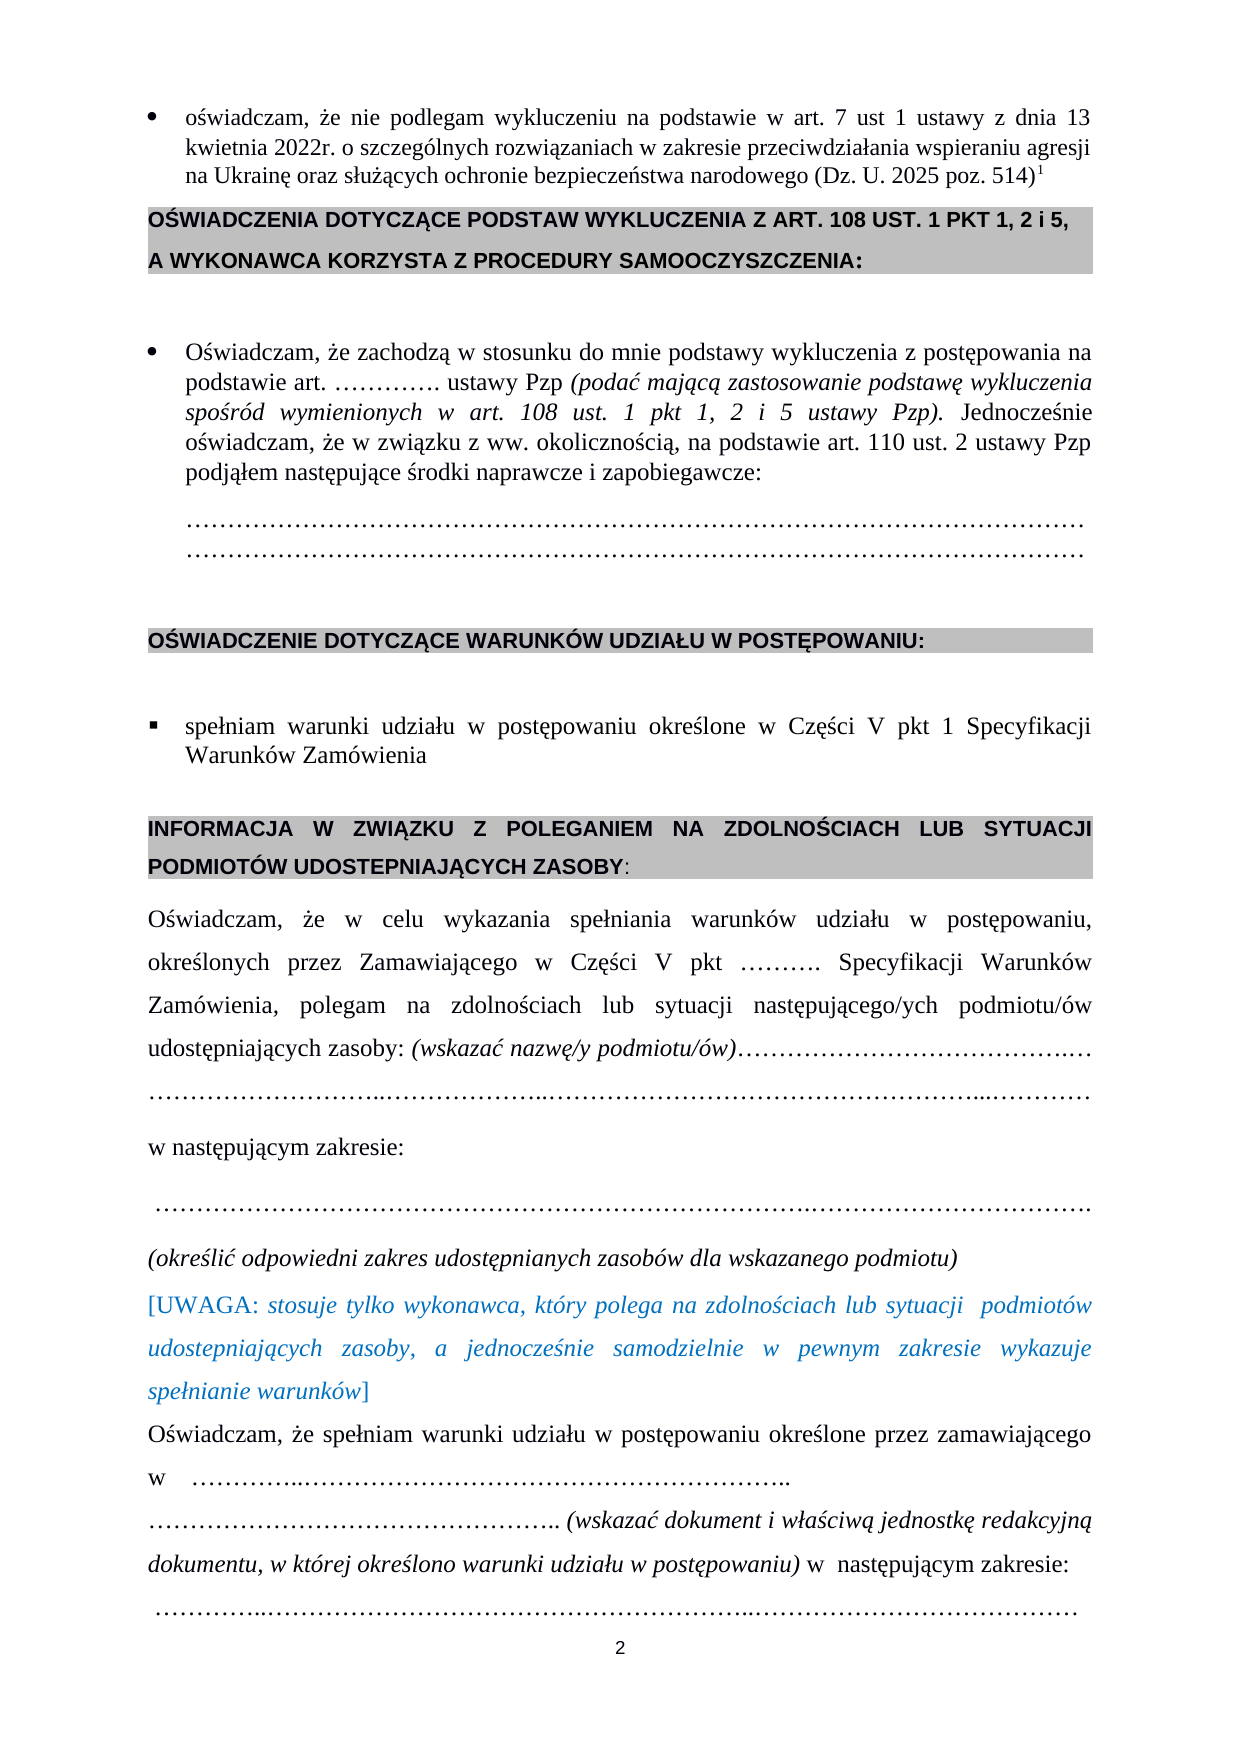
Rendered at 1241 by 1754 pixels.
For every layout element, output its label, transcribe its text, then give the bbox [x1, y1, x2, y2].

text (określić odpowiedni zakres udostępnianych zasobów dla wskazanego podmiotu) [148, 1243, 1093, 1272]
text w następującym zakresie: [148, 1132, 1093, 1161]
list spełniam warunki udziału w postępowaniu określone w Części V pkt 1 Specyfikacji Warunków Zamówienia [148, 711, 1093, 769]
text Oświadczam, że spełniam warunki udziału w postępowaniu określone przez zamawiającego w …………..…………………………………………………..………………………………………….. (wskazać dokument i właściwą jednostkę redakcyjną dokumentu, w której określono warunki udziału w postępowaniu) w następującym zakresie: [148, 1419, 1093, 1577]
text A WYKONAWCA KORZYSTA Z PROCEDURY SAMOOCZYSZCZENIA: [148, 245, 1093, 274]
text ……………………………………………………………………………………………………………………………………………………………………………………………… [185, 504, 1093, 563]
text …………………………………………………………………….……………………………. [148, 1188, 1093, 1216]
text OŚWIADCZENIE DOTYCZĄCE WARUNKÓW UDZIAŁU W POSTĘPOWANIU: [148, 628, 1093, 653]
text Oświadczam, że w celu wykazania spełniania warunków udziału w postępowaniu, określonych przez Zamawiającego w Części V pkt ………. Specyfikacji Warunków Zamówienia, polegam na zdolnościach lub sytuacji następującego/ych podmiotu/ów udostępniających zasoby: (wskazać nazwę/y podmiotu/ów)………………………………….… ………………………..………………..……………………………………………...………… [148, 904, 1093, 1105]
list Oświadczam, że zachodzą w stosunku do mnie podstawy wykluczenia z postępowania na podstawie art. …………. ustawy Pzp (podać mającą zastosowanie podstawę wykluczenia spośród wymienionych w art. 108 ust. 1 pkt 1, 2 i 5 ustawy Pzp). Jednocześnie oświadczam, że w związku z ww. okolicznością, na podstawie art. 110 ust. 2 ustawy Pzp podjąłem następujące środki naprawcze i zapobiegawcze: [148, 337, 1093, 486]
text INFORMACJA W ZWIĄZKU Z POLEGANIEM NA ZDOLNOŚCIACH LUB SYTUACJI PODMIOTÓW UDOSTEPNIAJĄCYCH ZASOBY: [148, 816, 1093, 879]
text OŚWIADCZENIA DOTYCZĄCE PODSTAW WYKLUCZENIA Z ART. 108 UST. 1 PKT 1, 2 i 5, [148, 207, 1093, 232]
text [UWAGA: stosuje tylko wykonawca, który polega na zdolnościach lub sytuacji podmiotów udostepniających zasoby, a jednocześnie samodzielnie w pewnym zakresie wykazuje spełnianie warunków] [148, 1290, 1093, 1405]
text …………..…………………………………………………..………………………………… [148, 1592, 1093, 1621]
list oświadczam, że nie podlegam wykluczeniu na podstawie w art. 7 ust 1 ustawy z dnia 13 kwietnia 2022r. o szczególnych rozwiązaniach w zakresie przeciwdziałania wspieraniu agresji na Ukrainę oraz służących ochronie bezpieczeństwa narodowego (Dz. U. 2025 poz. 514)1 [148, 103, 1093, 189]
